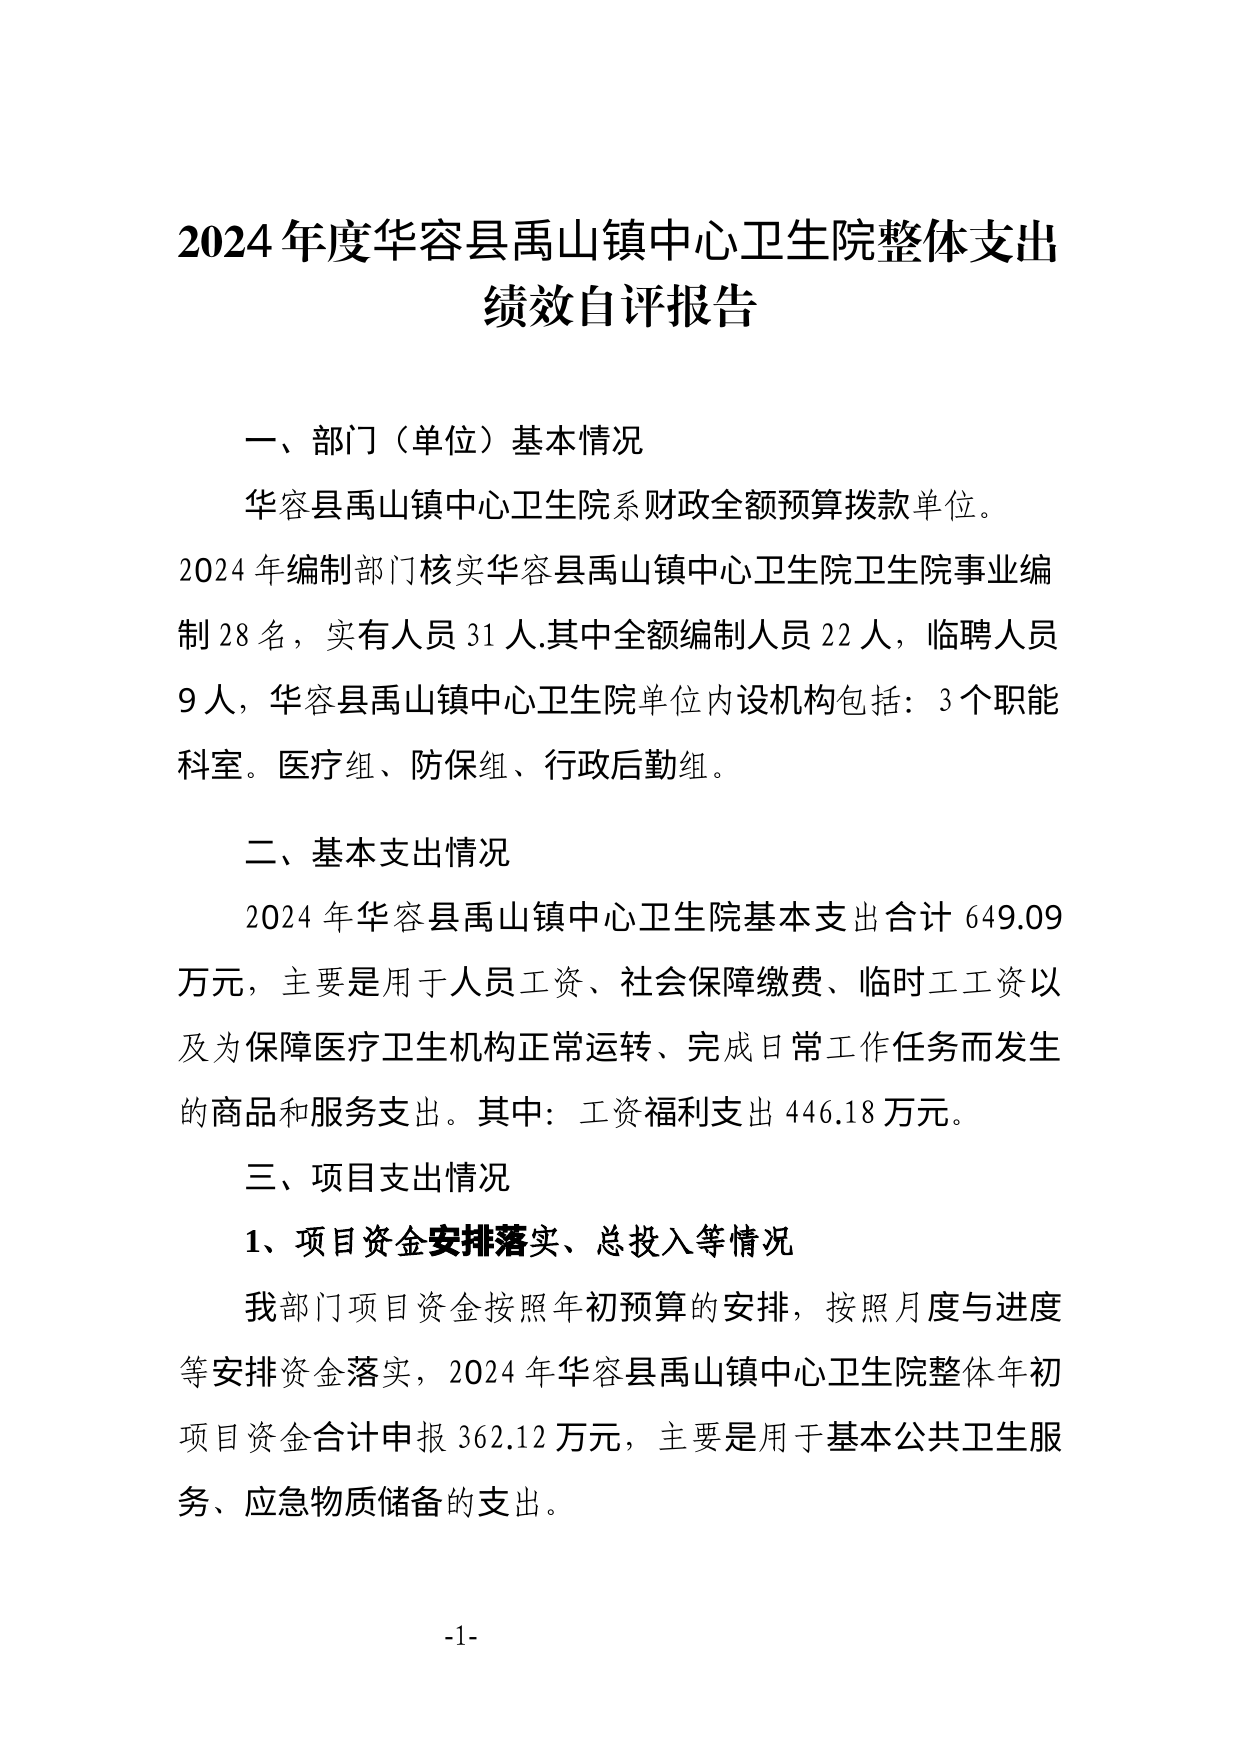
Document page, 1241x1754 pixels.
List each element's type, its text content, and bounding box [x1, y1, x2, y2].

list 部门（单位）基本情况 [177, 406, 1063, 471]
text 2024年度华容县禹山镇中心卫生院整体支出 [177, 211, 1063, 276]
list 项目支出情况 [177, 1142, 1063, 1207]
text 2024年华容县禹山镇中心卫生院基本支出合计649.09万元，主要是用于人员工资、社会保障缴费、临时工工资以及为保障医疗卫生机构正常运转、完成日常工作任务而发生的商品和服务支出。其中：工资福利支出446.18万元。 [177, 882, 1063, 1142]
text 绩效自评报告 [177, 276, 1063, 341]
text 1、项目资金安排落实、总投入等情况 [177, 1207, 1063, 1272]
list 基本支出情况 [177, 817, 1063, 882]
text 华容县禹山镇中心卫生院系财政全额预算拨款单位。2024年编制部门核实华容县禹山镇中心卫生院卫生院事业编制28名，实有人员31人.其中全额编制人员22人，临聘人员9人，华容县禹山镇中心卫生院单位内设机构包括：3个职能科室。医疗组、防保组、行政后勤组。 [177, 471, 1063, 796]
text 我部门项目资金按照年初预算的安排，按照月度与进度等安排资金落实，2024年华容县禹山镇中心卫生院整体年初项目资金合计申报362.12万元，主要是用于基本公共卫生服务、应急物质储备的支出。 [177, 1272, 1063, 1532]
